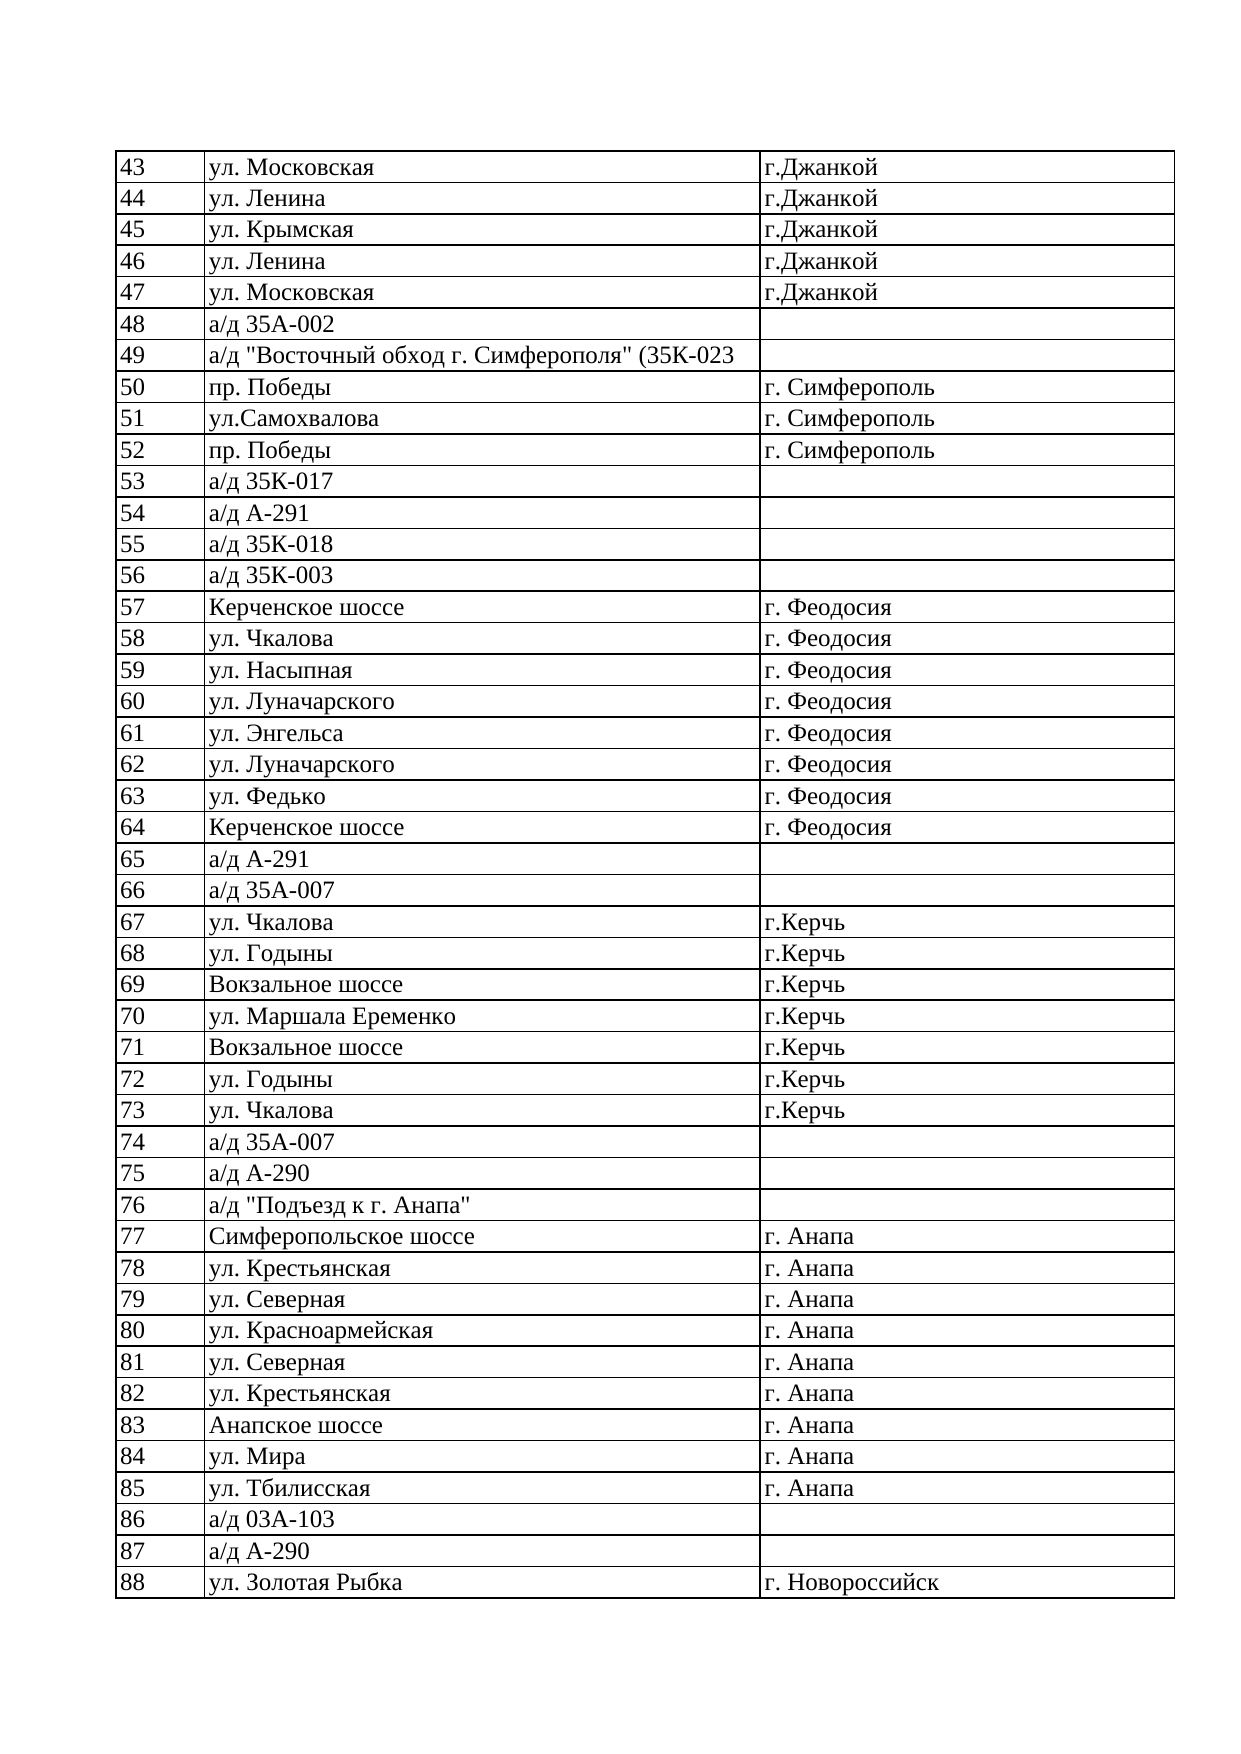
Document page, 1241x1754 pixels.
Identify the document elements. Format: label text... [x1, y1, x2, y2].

table_cell г. Феодосия [761, 623, 1174, 653]
table_cell г. Анапа [761, 1378, 1174, 1408]
table_cell Керченское шоссе [205, 812, 759, 842]
table_cell 76 [117, 1190, 204, 1219]
table_cell 53 [117, 466, 204, 496]
table_cell 86 [117, 1504, 204, 1534]
table_cell г. Феодосия [761, 781, 1174, 811]
table_cell [761, 1190, 1174, 1219]
table_cell ул.Самохвалова [205, 403, 759, 433]
table_cell а/д А-291 [205, 844, 759, 873]
table_cell пр. Победы [205, 372, 759, 402]
table_cell 70 [117, 1001, 204, 1031]
table_cell ул. Чкалова [205, 907, 759, 936]
table_cell [761, 1127, 1174, 1157]
table_cell ул. Маршала Еременко [205, 1001, 759, 1031]
table_cell 60 [117, 686, 204, 716]
table_cell ул. Золотая Рыбка [205, 1567, 759, 1597]
table_cell Вокзальное шоссе [205, 1032, 759, 1062]
table_cell ул. Луначарского [205, 749, 759, 779]
table_cell 50 [117, 372, 204, 402]
table_cell г. Анапа [761, 1347, 1174, 1377]
table_cell г. Феодосия [761, 718, 1174, 748]
table_cell [761, 561, 1174, 590]
table_cell г.Керчь [761, 1064, 1174, 1094]
table_cell 88 [117, 1567, 204, 1597]
table_cell 49 [117, 340, 204, 370]
table_cell 62 [117, 749, 204, 779]
table_cell 83 [117, 1410, 204, 1440]
table_cell г. Феодосия [761, 592, 1174, 622]
table_cell ул. Тбилисская [205, 1473, 759, 1503]
table_cell г.Керчь [761, 1001, 1174, 1031]
table_cell ул. Чкалова [205, 1095, 759, 1125]
table_cell г.Керчь [761, 1095, 1174, 1125]
table_cell г. Феодосия [761, 749, 1174, 779]
table_cell а/д 35А-007 [205, 1127, 759, 1157]
table_cell а/д 35К-003 [205, 561, 759, 590]
table_cell 45 [117, 215, 204, 244]
table_cell ул. Ленина [205, 183, 759, 213]
table_cell г. Анапа [761, 1473, 1174, 1503]
table_cell ул. Энгельса [205, 718, 759, 748]
table_cell г. Новороссийск [761, 1567, 1174, 1597]
table_cell Вокзальное шоссе [205, 970, 759, 999]
table_cell а/д 03А-103 [205, 1504, 759, 1534]
table_cell пр. Победы [205, 435, 759, 464]
table_cell а/д 35К-017 [205, 466, 759, 496]
table_cell г. Симферополь [761, 403, 1174, 433]
table_cell 43 [117, 152, 204, 181]
table_cell 48 [117, 309, 204, 339]
table_cell ул. Крестьянская [205, 1253, 759, 1282]
table_cell г. Феодосия [761, 686, 1174, 716]
table_cell г.Джанкой [761, 183, 1174, 213]
table_cell г. Симферополь [761, 372, 1174, 402]
table_cell 57 [117, 592, 204, 622]
table_cell ул. Федько [205, 781, 759, 811]
table_cell [761, 340, 1174, 370]
table_cell ул. Московская [205, 277, 759, 307]
table_cell ул. Насыпная [205, 655, 759, 685]
table_cell а/д 35К-018 [205, 529, 759, 559]
table_cell а/д "Подъезд к г. Анапа" [205, 1190, 759, 1219]
table_cell 74 [117, 1127, 204, 1157]
table_cell а/д "Восточный обход г. Симферополя" (35К-023 [205, 340, 759, 370]
table_cell 71 [117, 1032, 204, 1062]
table_cell [761, 529, 1174, 559]
table_cell ул. Северная [205, 1284, 759, 1314]
table_cell г.Джанкой [761, 277, 1174, 307]
table_cell ул. Ленина [205, 246, 759, 276]
table_cell 56 [117, 561, 204, 590]
table_cell 80 [117, 1316, 204, 1345]
table_cell ул. Северная [205, 1347, 759, 1377]
table_cell Симферопольское шоссе [205, 1221, 759, 1251]
table_cell 87 [117, 1536, 204, 1566]
table_cell 81 [117, 1347, 204, 1377]
table_cell [761, 875, 1174, 905]
table_cell [761, 1536, 1174, 1566]
table_cell 61 [117, 718, 204, 748]
table_cell 68 [117, 938, 204, 968]
table_cell г. Феодосия [761, 655, 1174, 685]
table_cell Керченское шоссе [205, 592, 759, 622]
table_cell а/д 35А-007 [205, 875, 759, 905]
table_cell г. Анапа [761, 1221, 1174, 1251]
table_cell 75 [117, 1158, 204, 1188]
table_cell ул. Чкалова [205, 623, 759, 653]
table_cell 59 [117, 655, 204, 685]
table_cell г.Керчь [761, 970, 1174, 999]
table_cell г. Анапа [761, 1284, 1174, 1314]
table_cell г. Анапа [761, 1316, 1174, 1345]
table_cell а/д А-290 [205, 1158, 759, 1188]
table_cell ул. Годыны [205, 938, 759, 968]
table_cell 79 [117, 1284, 204, 1314]
table_cell г. Анапа [761, 1253, 1174, 1282]
table_cell г.Керчь [761, 938, 1174, 968]
table_cell 47 [117, 277, 204, 307]
table_cell [761, 466, 1174, 496]
table_cell 72 [117, 1064, 204, 1094]
table_cell ул. Крестьянская [205, 1378, 759, 1408]
table_cell 52 [117, 435, 204, 464]
table_cell 46 [117, 246, 204, 276]
table_cell [761, 498, 1174, 527]
table_cell ул. Крымская [205, 215, 759, 244]
table_cell г.Джанкой [761, 246, 1174, 276]
table_cell 73 [117, 1095, 204, 1125]
table_cell 82 [117, 1378, 204, 1408]
table_cell [761, 309, 1174, 339]
table_cell Анапское шоссе [205, 1410, 759, 1440]
table_cell а/д А-290 [205, 1536, 759, 1566]
table_cell ул. Красноармейская [205, 1316, 759, 1345]
table_cell 58 [117, 623, 204, 653]
table_cell ул. Луначарского [205, 686, 759, 716]
table_cell г.Керчь [761, 907, 1174, 936]
table_cell 66 [117, 875, 204, 905]
table_cell 85 [117, 1473, 204, 1503]
table_cell 44 [117, 183, 204, 213]
table_cell 54 [117, 498, 204, 527]
table_cell г. Анапа [761, 1410, 1174, 1440]
table_cell 67 [117, 907, 204, 936]
table_cell 78 [117, 1253, 204, 1282]
table_cell ул. Мира [205, 1441, 759, 1471]
table_cell [761, 1158, 1174, 1188]
table_cell 64 [117, 812, 204, 842]
table_cell а/д А-291 [205, 498, 759, 527]
table_cell г.Керчь [761, 1032, 1174, 1062]
table_cell 51 [117, 403, 204, 433]
table_cell 69 [117, 970, 204, 999]
table_cell г. Анапа [761, 1441, 1174, 1471]
table_cell [761, 844, 1174, 873]
table_cell 65 [117, 844, 204, 873]
table_cell ул. Годыны [205, 1064, 759, 1094]
table_cell г.Джанкой [761, 215, 1174, 244]
table_cell 63 [117, 781, 204, 811]
table_cell 84 [117, 1441, 204, 1471]
table_cell г. Феодосия [761, 812, 1174, 842]
table_cell г. Симферополь [761, 435, 1174, 464]
table_cell г.Джанкой [761, 152, 1174, 181]
table_cell [761, 1504, 1174, 1534]
table_cell а/д 35А-002 [205, 309, 759, 339]
table_cell 55 [117, 529, 204, 559]
table_cell ул. Московская [205, 152, 759, 181]
table_cell 77 [117, 1221, 204, 1251]
